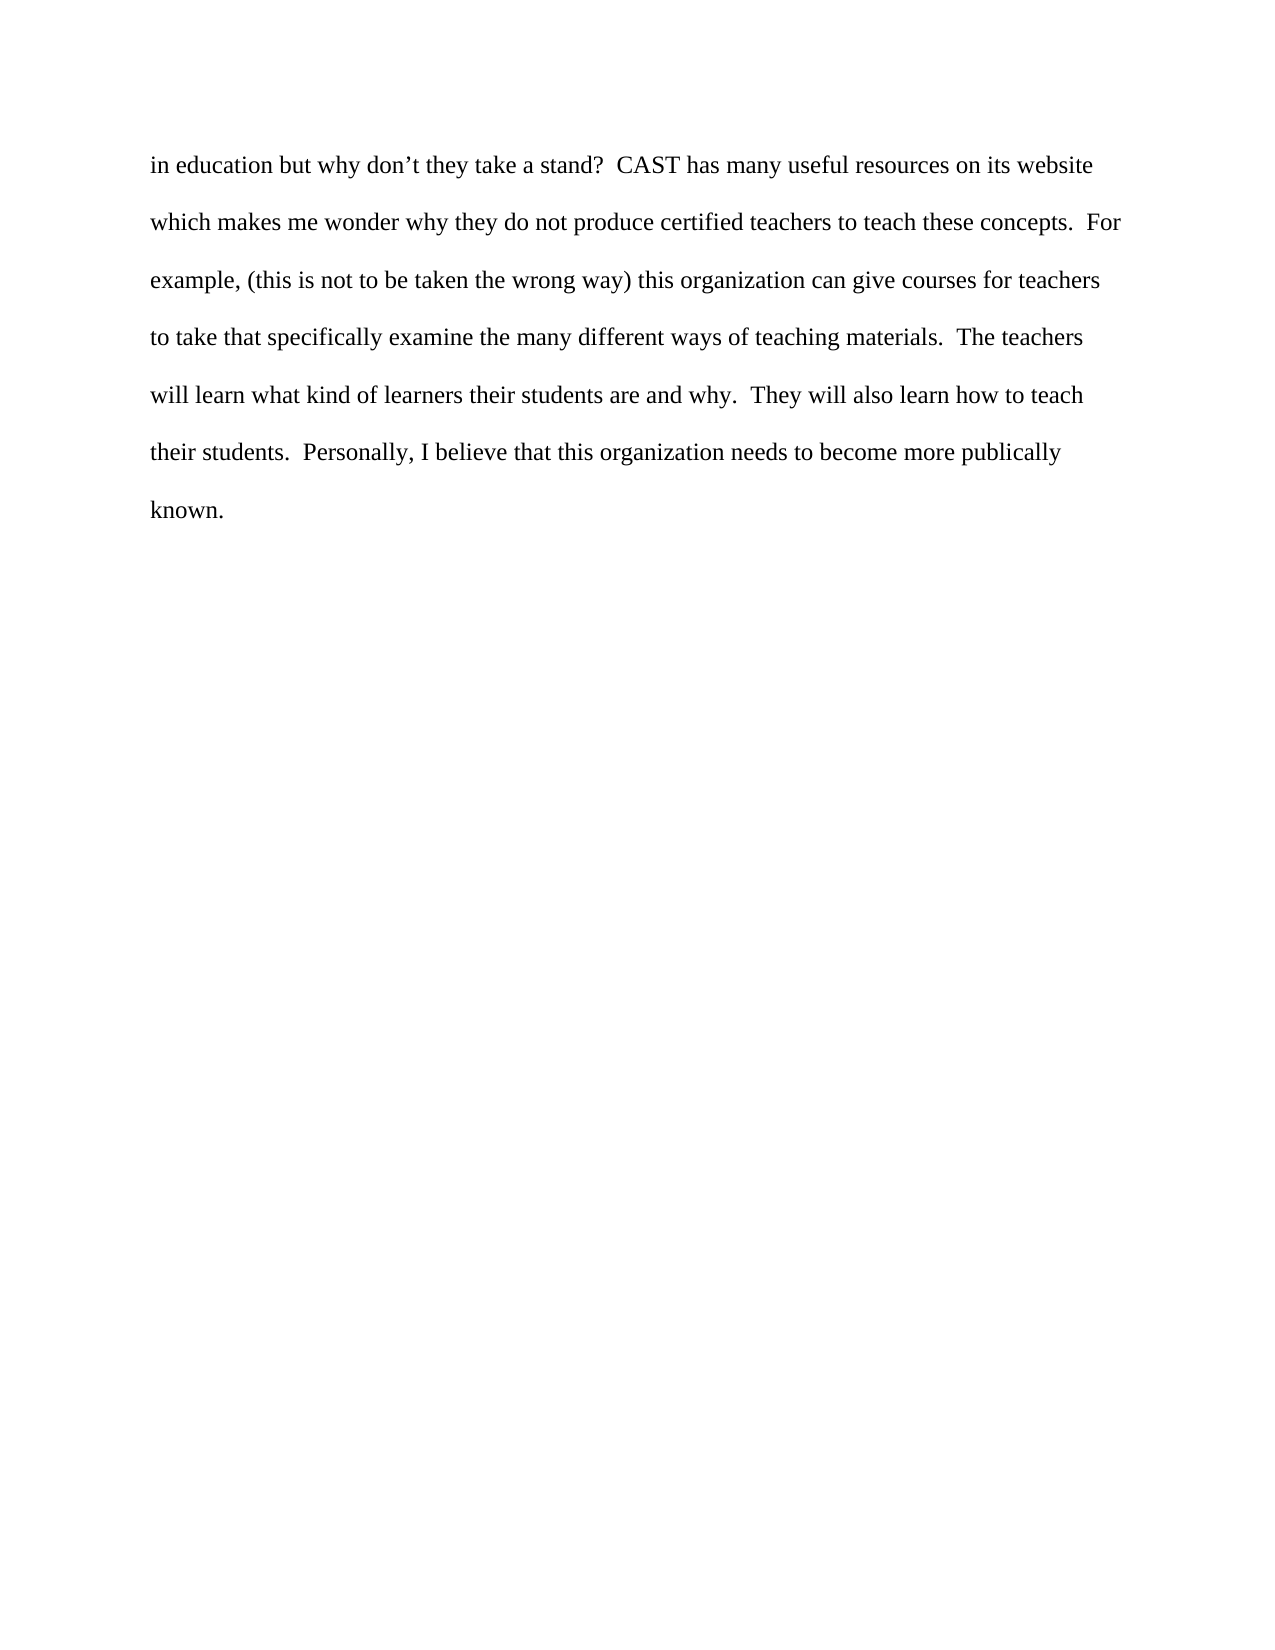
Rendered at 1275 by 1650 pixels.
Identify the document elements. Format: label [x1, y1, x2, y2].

text [150, 150, 1125, 524]
